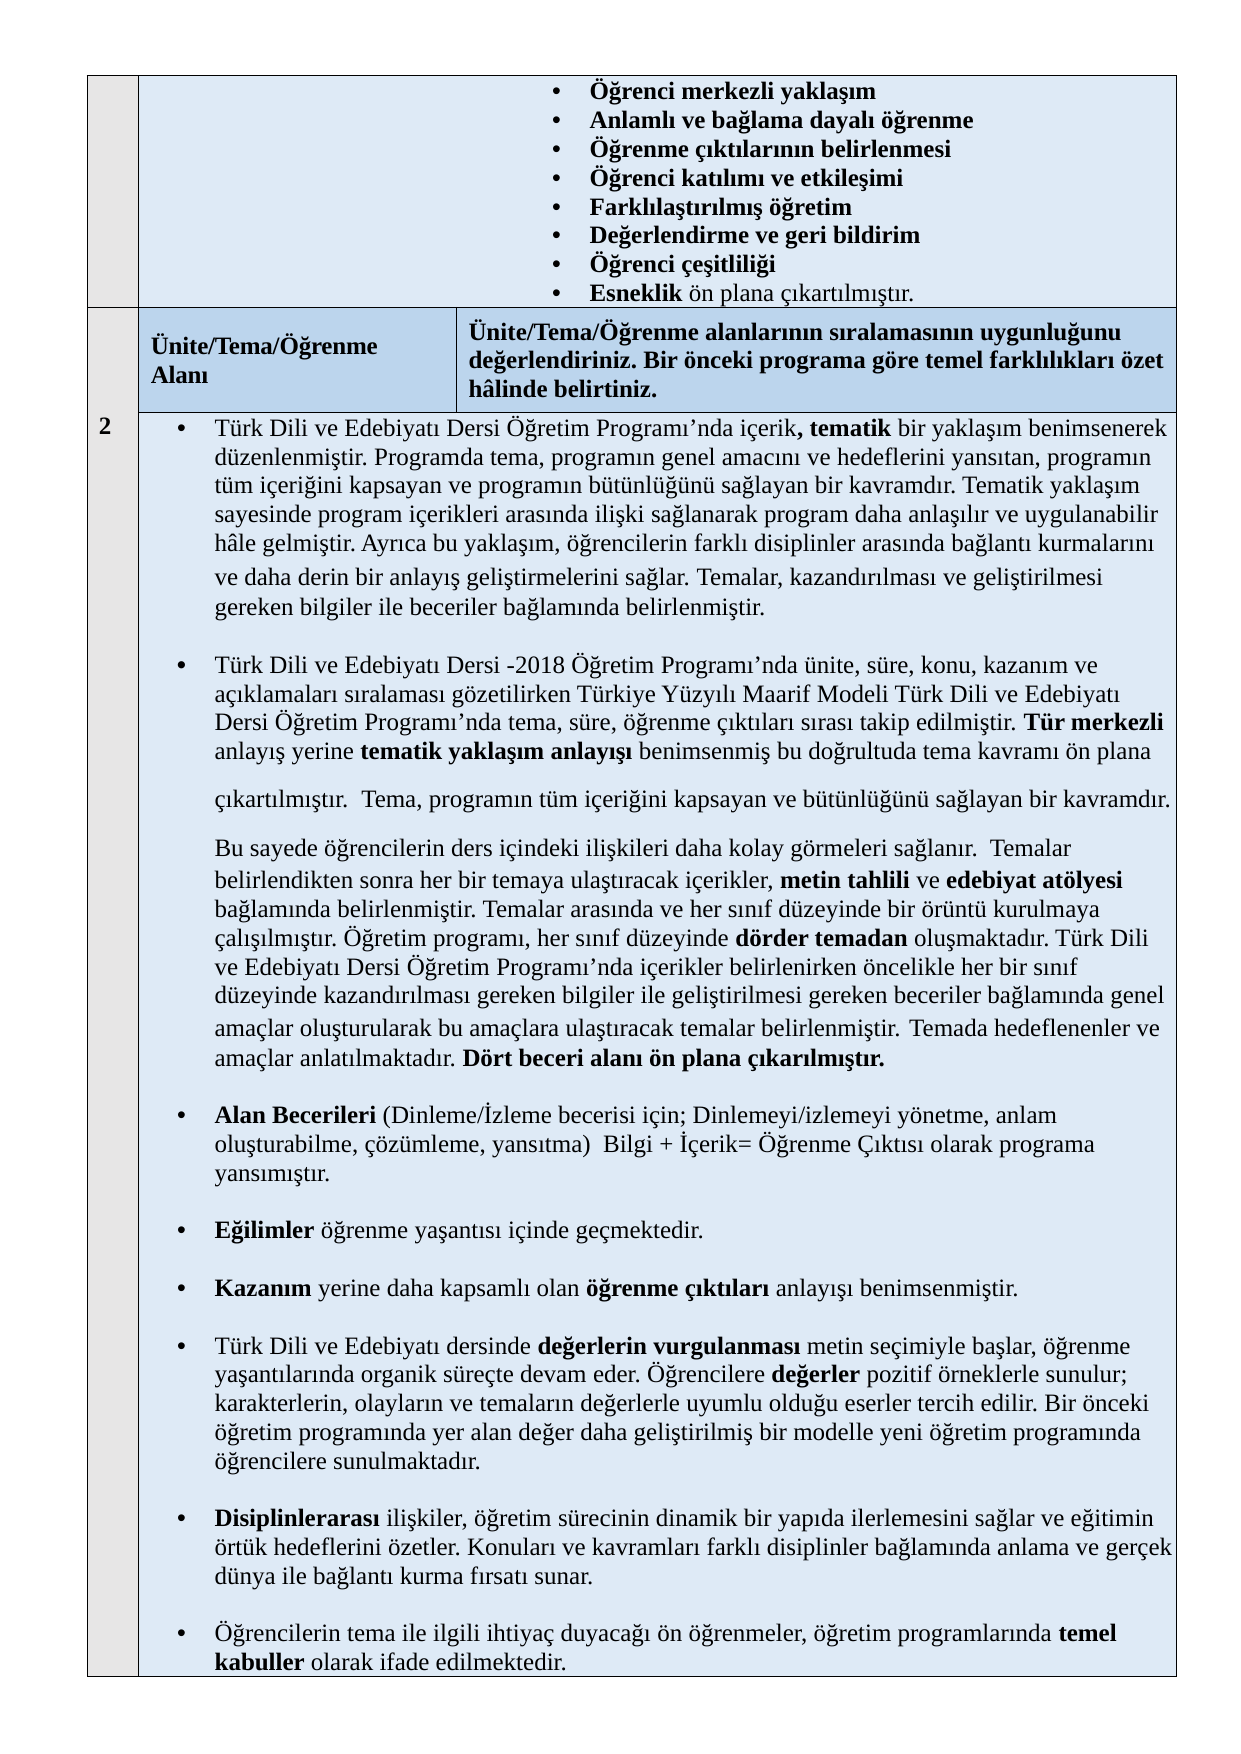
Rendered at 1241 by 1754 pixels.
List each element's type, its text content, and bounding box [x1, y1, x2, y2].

table_cell 2 [88, 308, 138, 1676]
table_cell Ünite/Tema/Öğrenme Alanı [139, 308, 456, 412]
table_cell Ünite/Tema/Öğrenme alanlarının sıralamasının uygunluğunu değerlendiriniz. Bir önceki programa göre temel farklılıkları özet hâlinde belirtiniz. [457, 308, 1176, 412]
table_cell Türk Dili ve Edebiyatı Dersi Öğretim Programı’nda içerik, tematik bir yaklaşım benimsenerek düzenlenmiştir. Programda tema, programın genel amacını ve hedeflerini yansıtan, programın tüm içeriğini kapsayan ve programın bütünlüğünü sağlayan bir kavramdır. Tematik yaklaşım sayesinde program içerikleri arasında ilişki sağlanarak program daha anlaşılır ve uygulanabilir hâle gelmiştir. Ayrıca bu yaklaşım, öğrencilerin farklı disiplinler arasında bağlantı kurmalarını ve daha derin bir anlayış geliştirmelerini sağlar. Temalar, kazandırılması ve geliştirilmesi gereken bilgiler ile beceriler bağlamında belirlenmiştir. Türk Dili ve Edebiyatı Dersi -2018 Öğretim Programı’nda ünite, süre, konu, kazanım ve açıklamaları sıralaması gözetilirken Türkiye Yüzyılı Maarif Modeli Türk Dili ve Edebiyatı Dersi Öğretim Programı’nda tema, süre, öğrenme çıktıları sırası takip edilmiştir. Tür merkezli anlayış yerine tematik yaklaşım anlayışı benimsenmiş bu doğrultuda tema kavramı ön plana çıkartılmıştır. Tema, programın tüm içeriğini kapsayan ve bütünlüğünü sağlayan bir kavramdır. Bu sayede öğrencilerin ders içindeki ilişkileri daha kolay görmeleri sağlanır. Temalar belirlendikten sonra her bir temaya ulaştıracak içerikler, metin tahlili ve edebiyat atölyesi bağlamında belirlenmiştir. Temalar arasında ve her sınıf düzeyinde bir örüntü kurulmaya çalışılmıştır. Öğretim programı, her sınıf düzeyinde dörder temadan oluşmaktadır. Türk Dili ve Edebiyatı Dersi Öğretim Programı’nda içerikler belirlenirken öncelikle her bir sınıf düzeyinde kazandırılması gereken bilgiler ile geliştirilmesi gereken beceriler bağlamında genel amaçlar oluşturularak bu amaçlara ulaştıracak temalar belirlenmiştir. Temada hedeflenenler ve amaçlar anlatılmaktadır. Dört beceri alanı ön plana çıkarılmıştır. Alan Becerileri (Dinleme/İzleme becerisi için; Dinlemeyi/izlemeyi yönetme, anlam oluşturabilme, çözümleme, yansıtma) Bilgi + İçerik= Öğrenme Çıktısı olarak programa yansımıştır. Eğilimler öğrenme yaşantısı içinde geçmektedir. Kazanım yerine daha kapsamlı olan öğrenme çıktıları anlayışı benimsenmiştir. Türk Dili ve Edebiyatı dersinde değerlerin vurgulanması metin seçimiyle başlar, öğrenme yaşantılarında organik süreçte devam eder. Öğrencilere değerler pozitif örneklerle sunulur; karakterlerin, olayların ve temaların değerlerle uyumlu olduğu eserler tercih edilir. Bir önceki öğretim programında yer alan değer daha geliştirilmiş bir modelle yeni öğretim programında öğrencilere sunulmaktadır. Disiplinlerarası ilişkiler, öğretim sürecinin dinamik bir yapıda ilerlemesini sağlar ve eğitimin örtük hedeflerini özetler. Konuları ve kavramları farklı disiplinler bağlamında anlama ve gerçek dünya ile bağlantı kurma fırsatı sunar. Öğrencilerin tema ile ilgili ihtiyaç duyacağı ön öğrenmeler, öğretim programlarında temel kabuller olarak ifade edilmektedir. [139, 413, 1176, 1676]
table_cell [139, 76, 1176, 307]
